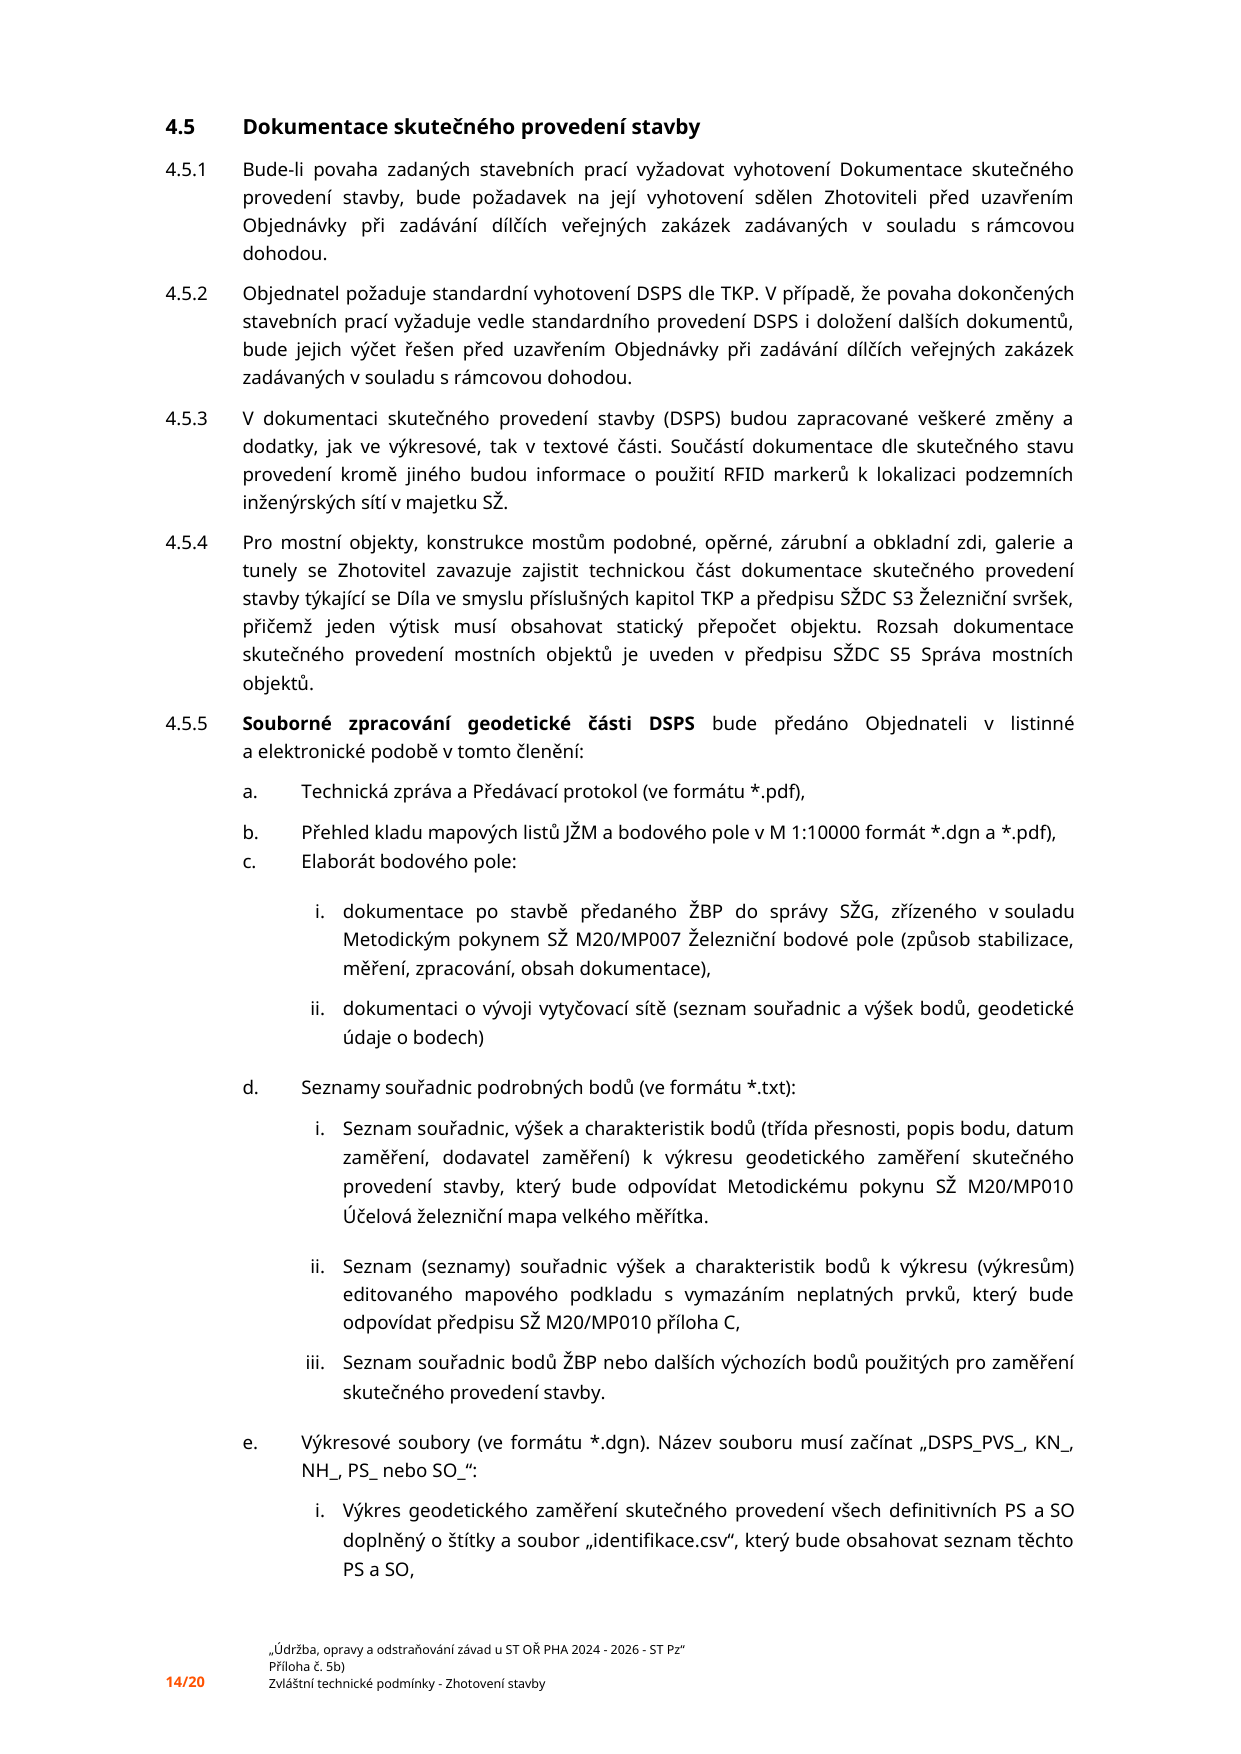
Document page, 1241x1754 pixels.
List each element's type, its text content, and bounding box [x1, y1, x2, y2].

text Pro mostní objekty, konstrukce mostům podobné, opěrné, zárubní a obkladní zdi, galerie a tunely se Zhotovitel zavazuje zajistit technickou část dokumentace skutečného provedení stavby týkající se Díla ve smyslu příslušných kapitol TKP a předpisu SŽDC S3 Železniční svršek, přičemž jeden výtisk musí obsahovat statický přepočet objektu. Rozsah dokumentace skutečného provedení mostních objektů je uveden v předpisu SŽDC S5 Správa mostních objektů. [165, 530, 1075, 695]
text Objednatel požaduje standardní vyhotovení DSPS dle TKP. V případě, že povaha dokončených stavebních prací vyžaduje vedle standardního provedení DSPS i doložení dalších dokumentů, bude jejich výčet řešen před uzavřením Objednávky při zadávání dílčích veřejných zakázek zadávaných v souladu s rámcovou dohodou. [165, 281, 1075, 390]
list dokumentaci o vývoji vytyčovací sítě (seznam souřadnic a výšek bodů, geodetické údaje o bodech) [325, 995, 1075, 1050]
list Technická zpráva a Předávací protokol (ve formátu *.pdf), [242, 779, 1075, 804]
list Seznam souřadnic, výšek a charakteristik bodů (třída přesnosti, popis bodu, datum zaměření, dodavatel zaměření) k výkresu geodetického zaměření skutečného provedení stavby, který bude odpovídat Metodickému pokynu SŽ M20/MP010 Účelová železniční mapa velkého měřítka. [325, 1115, 1075, 1228]
list Elaborát bodového pole: [242, 849, 1075, 874]
list Výkres geodetického zaměření skutečného provedení všech definitivních PS a SO doplněný o štítky a soubor „identifikace.csv“, který bude obsahovat seznam těchto PS a SO, [325, 1498, 1075, 1582]
list Seznam souřadnic bodů ŽBP nebo dalších výchozích bodů použitých pro zaměření skutečného provedení stavby. [325, 1350, 1075, 1404]
text Dokumentace skutečného provedení stavby [165, 112, 1075, 141]
text Bude-li povaha zadaných stavebních prací vyžadovat vyhotovení Dokumentace skutečného provedení stavby, bude požadavek na její vyhotovení sdělen Zhotoviteli před uzavřením Objednávky při zadávání dílčích veřejných zakázek zadávaných v souladu s rámcovou dohodou. [165, 156, 1075, 266]
text V dokumentaci skutečného provedení stavby (DSPS) budou zapracované veškeré změny a dodatky, jak ve výkresové, tak v textové části. Součástí dokumentace dle skutečného stavu provedení kromě jiného budou informace o použití RFID markerů k lokalizaci podzemních inženýrských sítí v majetku SŽ. [165, 405, 1075, 515]
list dokumentace po stavbě předaného ŽBP do správy SŽG, zřízeného v souladu Metodickým pokynem SŽ M20/MP007 Železniční bodové pole (způsob stabilizace, měření, zpracování, obsah dokumentace), [325, 899, 1075, 980]
list Výkresové soubory (ve formátu *.dgn). Název souboru musí začínat „DSPS_PVS_, KN_, NH_, PS_ nebo SO_“: [242, 1429, 1075, 1483]
list Seznam (seznamy) souřadnic výšek a charakteristik bodů k výkresu (výkresům) editovaného mapového podkladu s vymazáním neplatných prvků, který bude odpovídat předpisu SŽ M20/MP010 příloha C, [325, 1253, 1075, 1335]
list Přehled kladu mapových listů JŽM a bodového pole v M 1:10000 formát *.dgn a *.pdf), [242, 819, 1075, 845]
list Seznamy souřadnic podrobných bodů (ve formátu *.txt): [242, 1075, 1075, 1100]
text Souborné zpracování geodetické části DSPS bude předáno Objednateli v listinné a elektronické podobě v tomto členění: [165, 710, 1075, 764]
